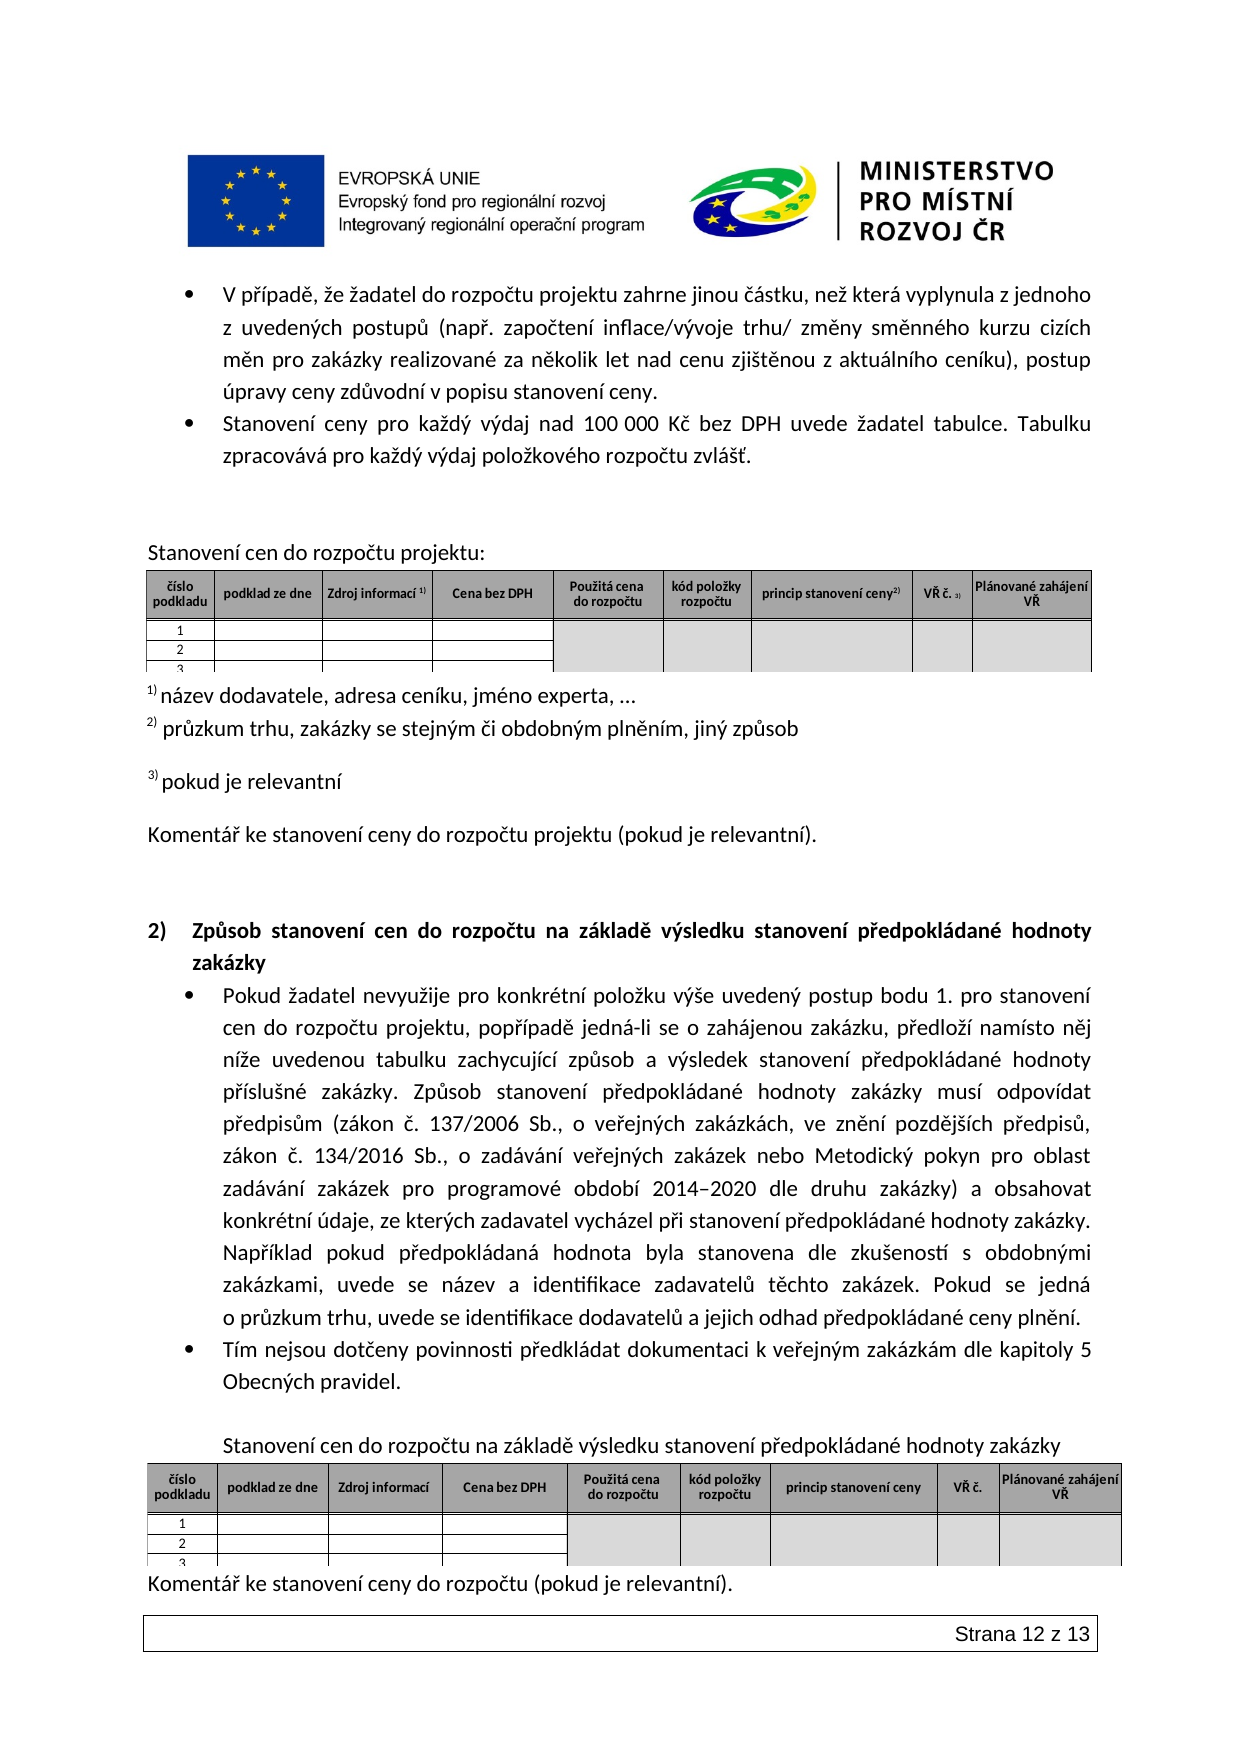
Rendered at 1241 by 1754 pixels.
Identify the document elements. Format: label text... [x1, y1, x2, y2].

list Komentář ke stanovení ceny do rozpočtu projektu (pokud je relevantní). [148, 820, 1093, 848]
list Tím nejsou dotčeny povinnosti předkládat dokumentaci k veřejným zakázkám dle kapitoly 5 Obecných pravidel. [185, 1335, 1093, 1395]
list Stanovení cen do rozpočtu projektu: [148, 538, 1093, 566]
list Stanovení ceny pro každý výdaj nad 100 000 Kč bez DPH uvede žadatel tabulce. Tabulku zpracovává pro každý výdaj položkového rozpočtu zvlášť. [185, 409, 1093, 469]
list Pokud žadatel nevyužije pro konkrétní položku výše uvedený postup bodu 1. pro stanovení cen do rozpočtu projektu, popřípadě jedná-li se o zahájenou zakázku, předloží namísto něj níže uvedenou tabulku zachycující způsob a výsledek stanovení předpokládané hodnoty příslušné zakázky. Způsob stanovení předpokládané hodnoty zakázky musí odpovídat předpisům (zákon č. 137/2006 Sb., o veřejných zakázkách, ve znění pozdějších předpisů, zákon č. 134/2016 Sb., o zadávání veřejných zakázek nebo Metodický pokyn pro oblast zadávání zakázek pro programové období 2014–2020 dle druhu zakázky) a obsahovat konkrétní údaje, ze kterých zadavatel vycházel při stanovení předpokládané hodnoty zakázky. Například pokud předpokládaná hodnota byla stanovena dle zkušeností s obdobnými zakázkami, uvede se název a identifikace zadavatelů těchto zakázek. Pokud se jedná o průzkum trhu, uvede se identifikace dodavatelů a jejich odhad předpokládané ceny plnění. [185, 981, 1093, 1331]
list 1) název dodavatele, adresa ceníku, jméno experta, … [146, 682, 1093, 709]
picture [157, 123, 1083, 277]
list 2) průzkum trhu, zakázky se stejným či obdobným plněním, jiný způsob [146, 714, 1093, 742]
list Stanovení cen do rozpočtu na základě výsledku stanovení předpokládané hodnoty zakázky [223, 1431, 1093, 1459]
list Způsob stanovení cen do rozpočtu na základě výsledku stanovení předpokládané hodnoty zakázky [148, 916, 1093, 977]
list Komentář ke stanovení ceny do rozpočtu (pokud je relevantní). [148, 1569, 1093, 1597]
text 3) pokud je relevantní [148, 767, 1093, 795]
